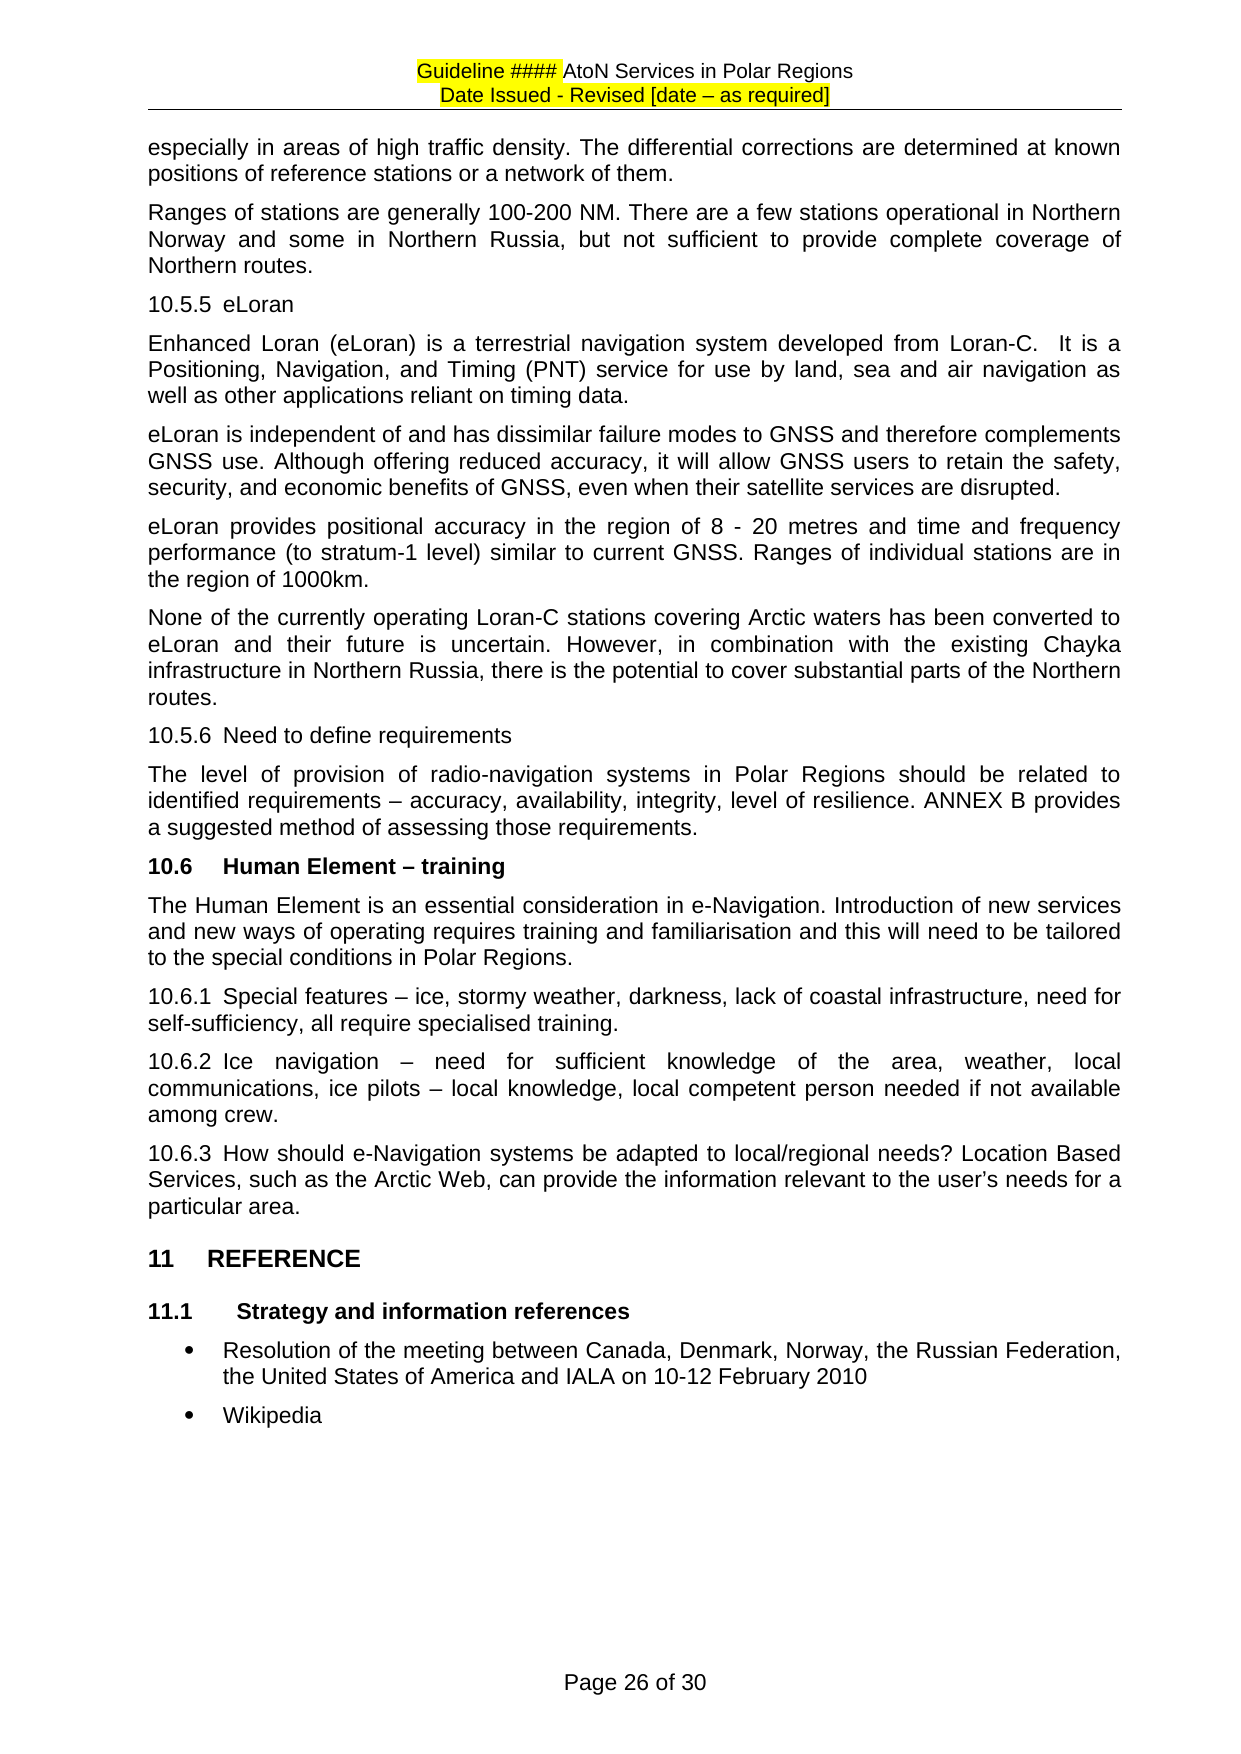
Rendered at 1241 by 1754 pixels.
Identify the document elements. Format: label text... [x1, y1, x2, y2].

text 10.6.3 How should e-Navigation systems be adapted to local/regional needs? Location Based Services, such as the Arctic Web, can provide the information relevant to the user’s needs for a particular area. [148, 1140, 1122, 1219]
subtitle Reference [148, 1244, 1122, 1273]
text eLoran provides positional accuracy in the region of 8 - 20 metres and time and frequency performance (to stratum-1 level) similar to current GNSS. Ranges of individual stations are in the region of 1000km. [148, 513, 1122, 592]
text 10.6.1 Special features – ice, stormy weather, darkness, lack of coastal infrastructure, need for self-sufficiency, all require specialised training. [148, 983, 1122, 1036]
text eLoran is independent of and has dissimilar failure modes to GNSS and therefore complements GNSS use. Although offering reduced accuracy, it will allow GNSS users to retain the safety, security, and economic benefits of GNSS, even when their satellite services are disrupted. [148, 421, 1122, 500]
text The Human Element is an essential consideration in e-Navigation. Introduction of new services and new ways of operating requires training and familiarisation and this will need to be tailored to the special conditions in Polar Regions. [148, 892, 1122, 971]
subtitle 10.5.5 eLoran [148, 291, 1122, 317]
list Resolution of the meeting between Canada, Denmark, Norway, the Russian Federation, the United States of America and IALA on 10-12 February 2010 [185, 1337, 1122, 1389]
list Wikipedia [185, 1402, 1122, 1428]
subtitle Strategy and information references [148, 1298, 1122, 1324]
text The level of provision of radio-navigation systems in Polar Regions should be related to identified requirements – accuracy, availability, integrity, level of resilience. ANNEX B provides a suggested method of assessing those requirements. [148, 761, 1122, 840]
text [148, 134, 1122, 187]
subtitle 10.5.6 Need to define requirements [148, 722, 1122, 749]
text Ranges of stations are generally 100-200 NM. There are a few stations operational in Northern Norway and some in Northern Russia, but not sufficient to provide complete coverage of Northern routes. [148, 199, 1122, 278]
text None of the currently operating Loran-C stations covering Arctic waters has been converted to eLoran and their future is uncertain. However, in combination with the existing Chayka infrastructure in Northern Russia, there is the potential to cover substantial parts of the Northern routes. [148, 604, 1122, 710]
subtitle 10.6 Human Element – training [148, 853, 1122, 879]
text Enhanced Loran (eLoran) is a terrestrial navigation system developed from Loran-C. It is a Positioning, Navigation, and Timing (PNT) service for use by land, sea and air navigation as well as other applications reliant on timing data. [148, 330, 1122, 409]
text 10.6.2 Ice navigation – need for sufficient knowledge of the area, weather, local communications, ice pilots – local knowledge, local competent person needed if not available among crew. [148, 1048, 1122, 1127]
